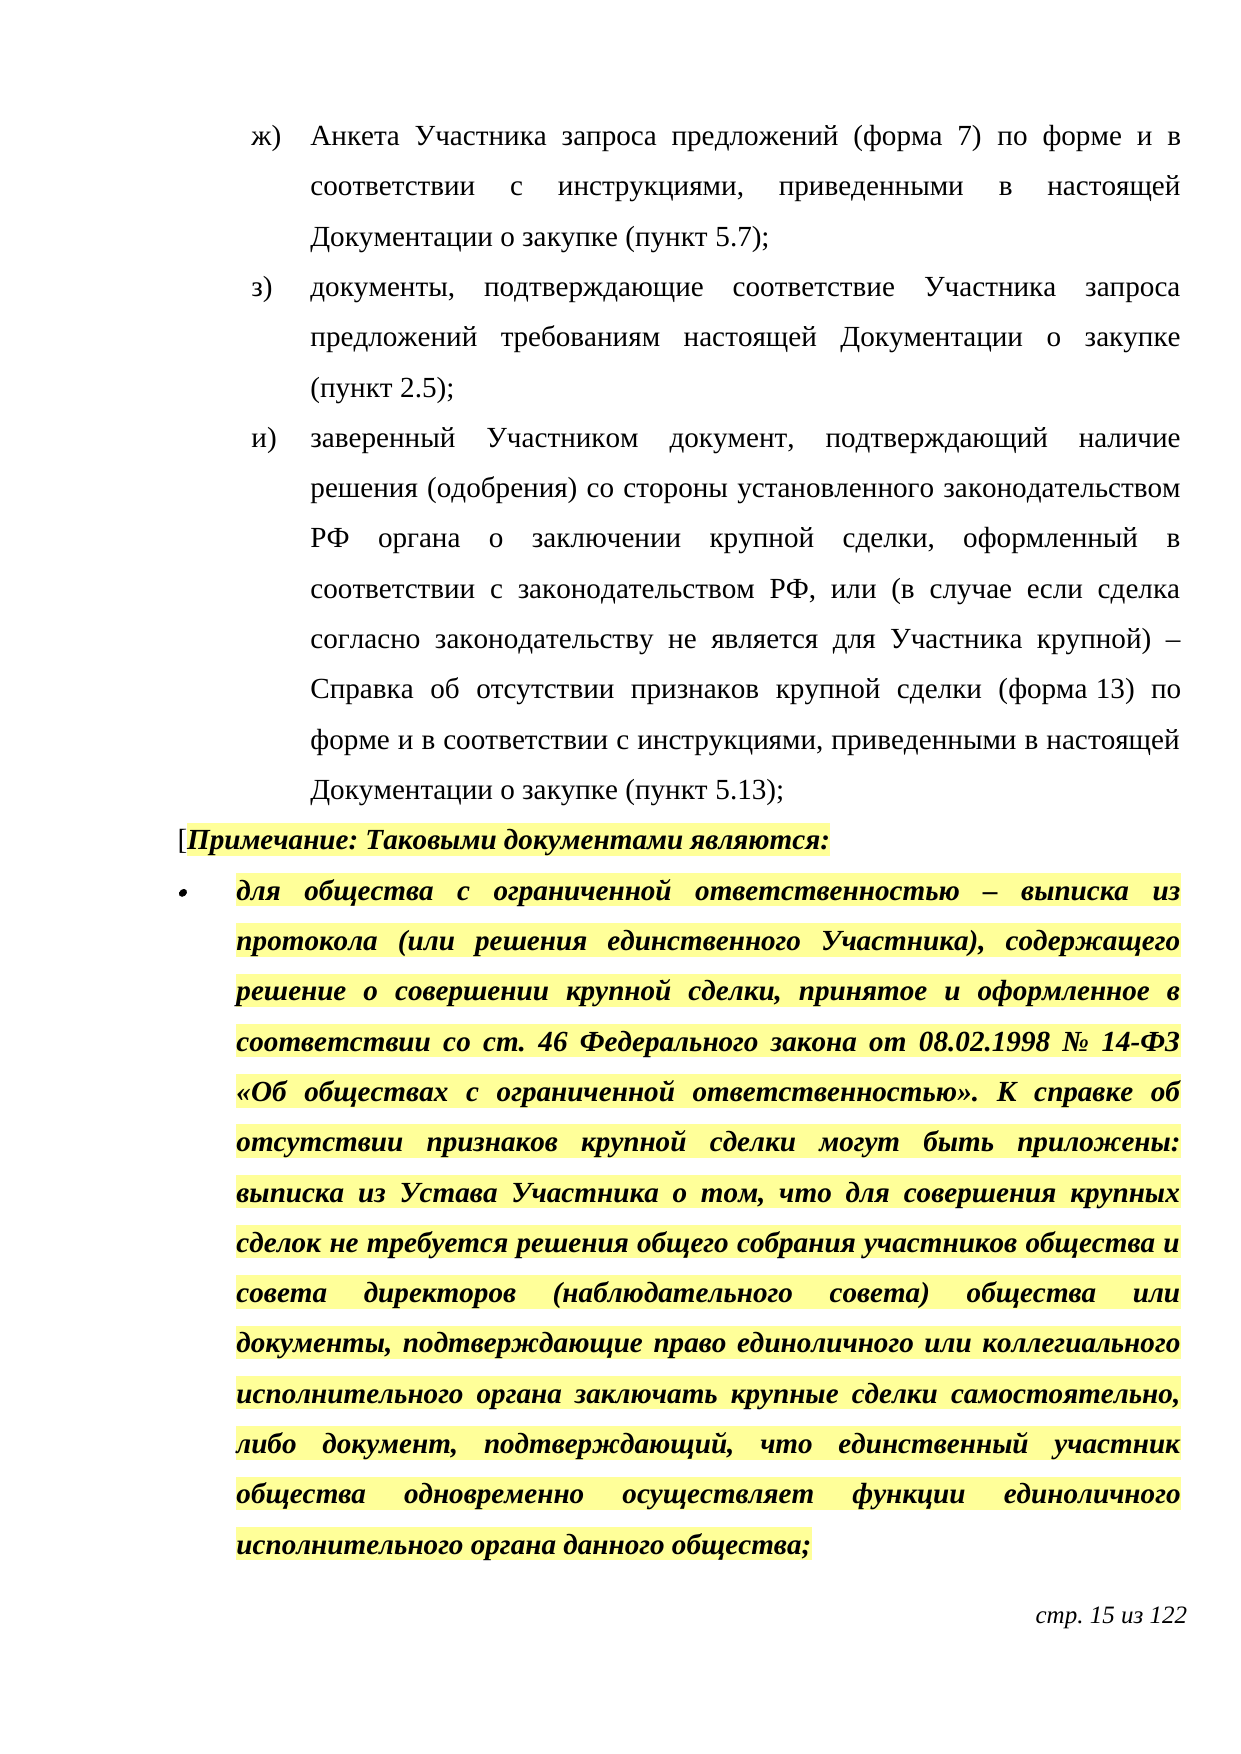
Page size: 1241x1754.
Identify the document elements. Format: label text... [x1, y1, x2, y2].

list для общества с ограниченной ответственностью – выписка из протокола (или решения единственного Участника), содержащего решение о совершении крупной сделки, принятое и оформленное в соответствии со ст. 46 Федерального закона от 08.02.1998 № 14-ФЗ «Об обществах с ограниченной ответственностью». К справке об отсутствии признаков крупной сделки могут быть приложены: выписка из Устава Участника о том, что для совершения крупных сделок не требуется решения общего собрания участников общества и совета директоров (наблюдательного совета) общества или документы, подтверждающие право единоличного или коллегиального исполнительного органа заключать крупные сделки самостоятельно, либо документ, подтверждающий, что единственный участник общества одновременно осуществляет функции единоличного исполнительного органа данного общества; [177, 873, 1181, 1560]
text заверенный Участником документ, подтверждающий наличие решения (одобрения) со стороны установленного законодательством РФ органа о заключении крупной сделки, оформленный в соответствии с законодательством РФ, или (в случае если сделка согласно законодательству не является для Участника крупной) – Справка об отсутствии признаков крупной сделки (форма 13) по форме и в соответствии с инструкциями, приведенными в настоящей Документации о закупке (пункт 5.13); [251, 420, 1181, 806]
text Анкета Участника запроса предложений (форма 7) по форме и в соответствии с инструкциями, приведенными в настоящей Документации о закупке (пункт 5.7); [251, 118, 1181, 252]
text [Примечание: Таковыми документами являются: [118, 822, 1181, 856]
text документы, подтверждающие соответствие Участника запроса предложений требованиям настоящей Документации о закупке (пункт 2.5); [251, 269, 1181, 403]
